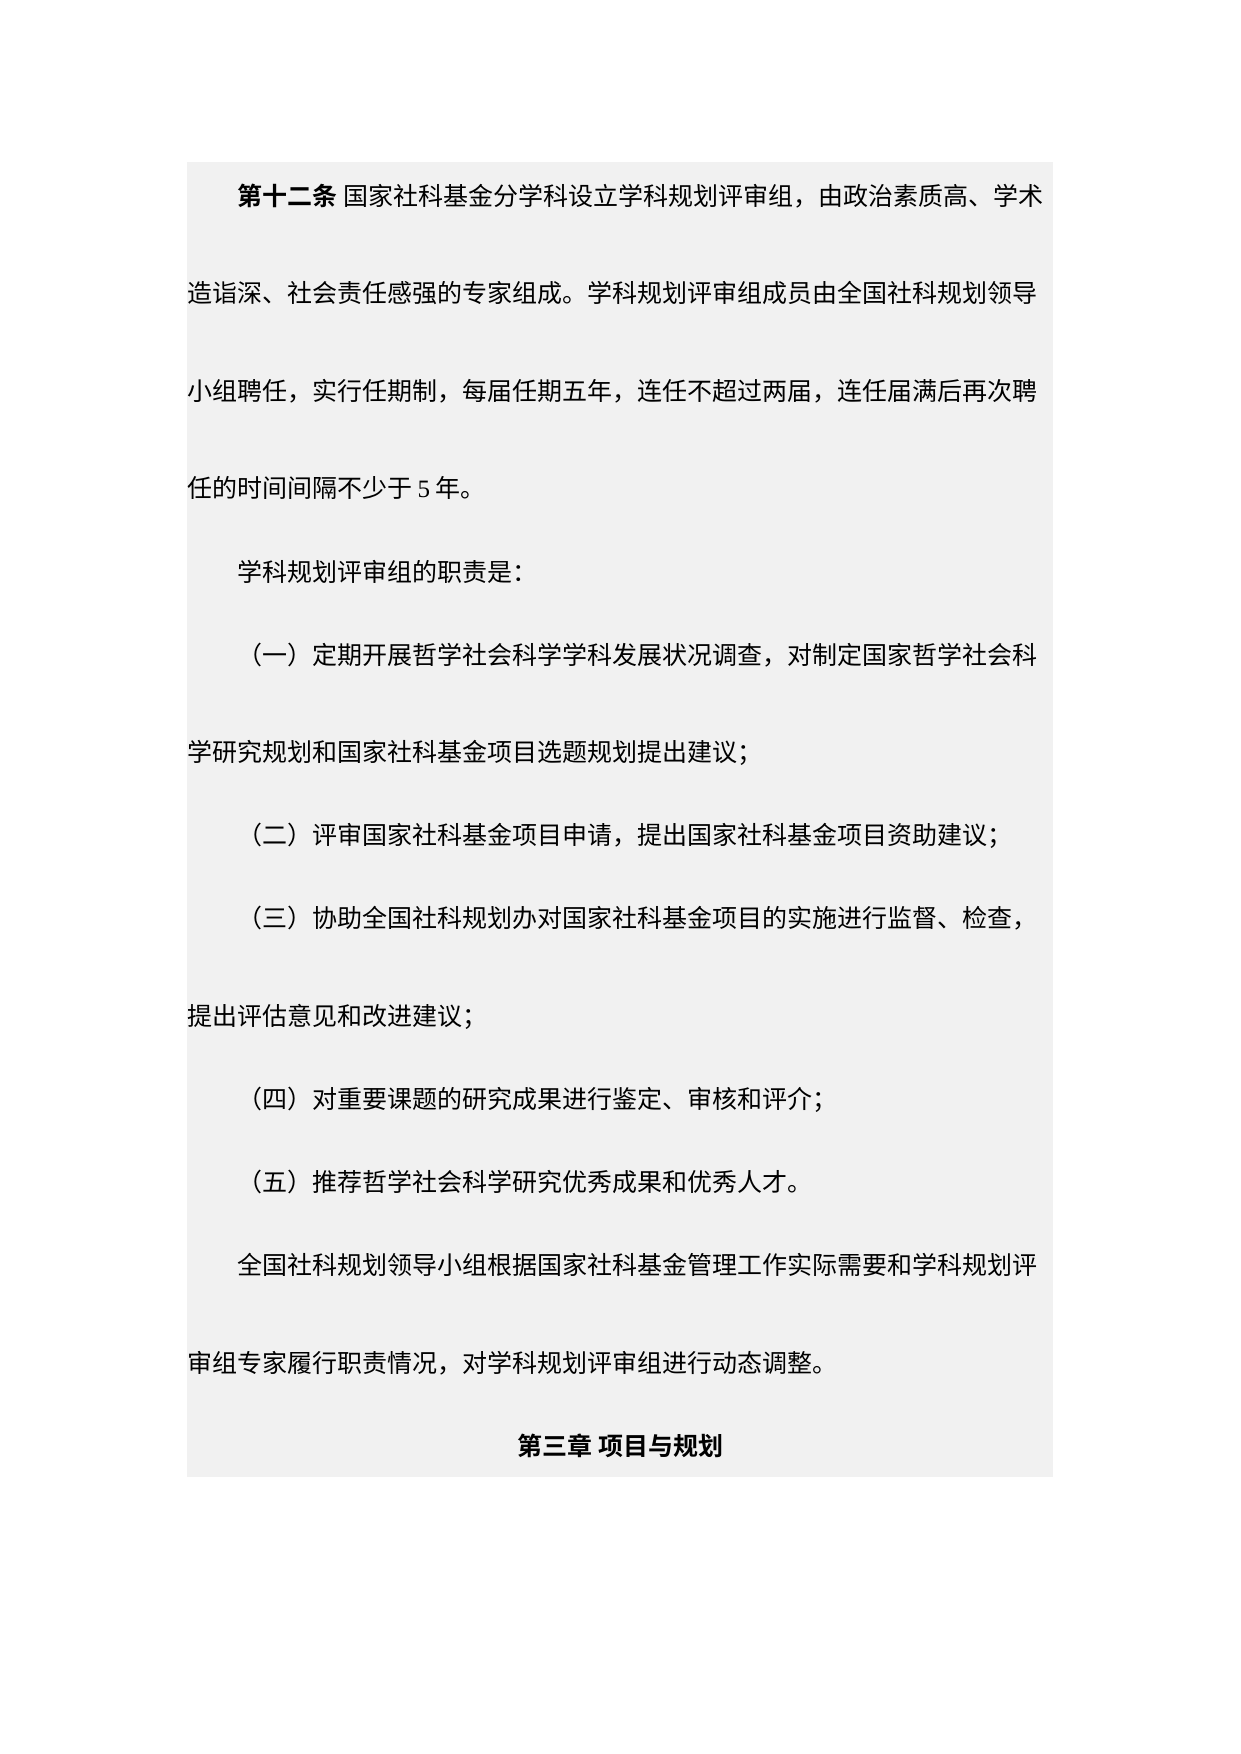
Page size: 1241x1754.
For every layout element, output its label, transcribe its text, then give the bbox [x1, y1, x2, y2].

text （一）定期开展哲学社会科学学科发展状况调查，对制定国家哲学社会科学研究规划和国家社科基金项目选题规划提出建议； [187, 621, 1053, 783]
text 第十二条 国家社科基金分学科设立学科规划评审组，由政治素质高、学术造诣深、社会责任感强的专家组成。学科规划评审组成员由全国社科规划领导小组聘任，实行任期制，每届任期五年，连任不超过两届，连任届满后再次聘任的时间间隔不少于5年。 [187, 162, 1053, 519]
text （四）对重要课题的研究成果进行鉴定、审核和评介； [187, 1065, 1053, 1130]
text （二）评审国家社科基金项目申请，提出国家社科基金项目资助建议； [187, 801, 1053, 866]
text 全国社科规划领导小组根据国家社科基金管理工作实际需要和学科规划评审组专家履行职责情况，对学科规划评审组进行动态调整。 [187, 1231, 1053, 1394]
text 学科规划评审组的职责是： [187, 538, 1053, 603]
text （三）协助全国社科规划办对国家社科基金项目的实施进行监督、检查，提出评估意见和改进建议； [187, 884, 1053, 1047]
text （五）推荐哲学社会科学研究优秀成果和优秀人才。 [187, 1148, 1053, 1213]
text 第三章 项目与规划 [187, 1412, 1053, 1477]
